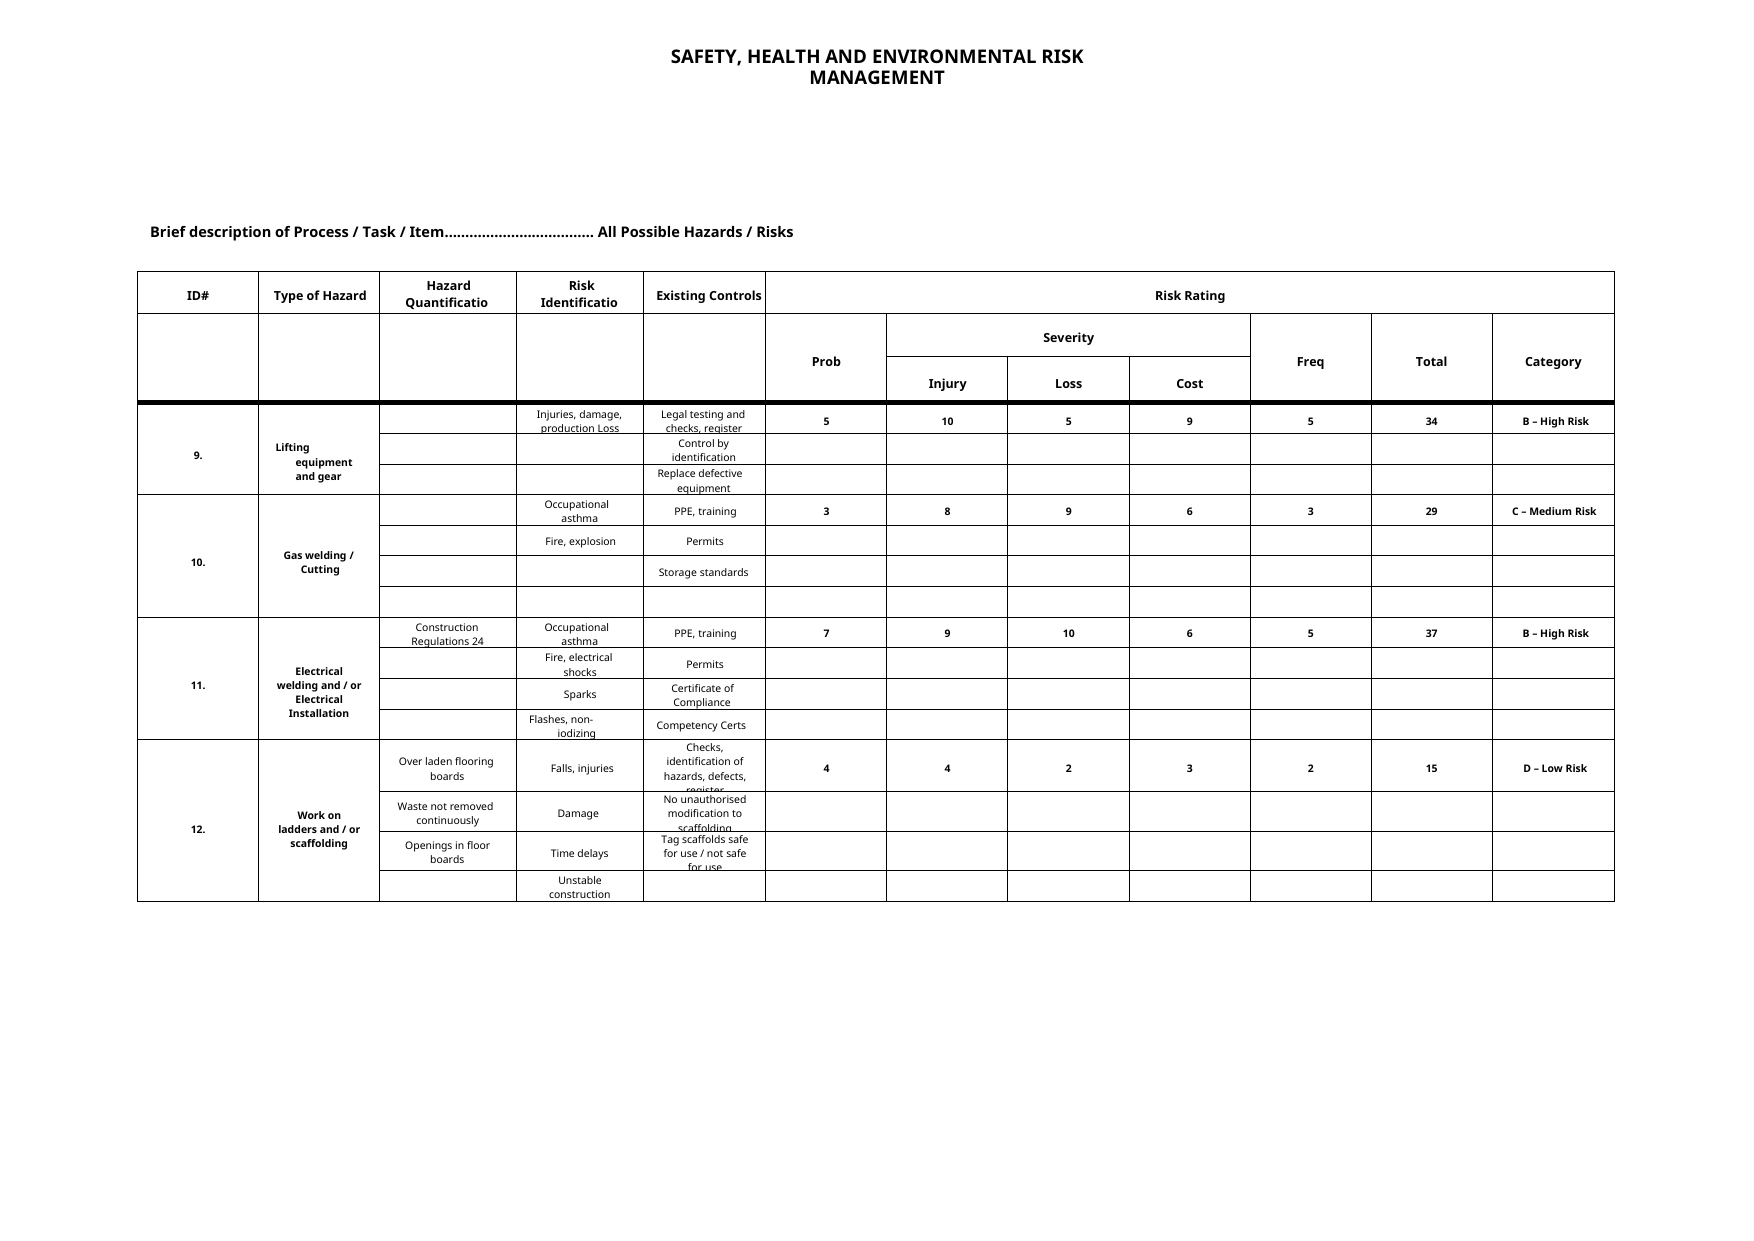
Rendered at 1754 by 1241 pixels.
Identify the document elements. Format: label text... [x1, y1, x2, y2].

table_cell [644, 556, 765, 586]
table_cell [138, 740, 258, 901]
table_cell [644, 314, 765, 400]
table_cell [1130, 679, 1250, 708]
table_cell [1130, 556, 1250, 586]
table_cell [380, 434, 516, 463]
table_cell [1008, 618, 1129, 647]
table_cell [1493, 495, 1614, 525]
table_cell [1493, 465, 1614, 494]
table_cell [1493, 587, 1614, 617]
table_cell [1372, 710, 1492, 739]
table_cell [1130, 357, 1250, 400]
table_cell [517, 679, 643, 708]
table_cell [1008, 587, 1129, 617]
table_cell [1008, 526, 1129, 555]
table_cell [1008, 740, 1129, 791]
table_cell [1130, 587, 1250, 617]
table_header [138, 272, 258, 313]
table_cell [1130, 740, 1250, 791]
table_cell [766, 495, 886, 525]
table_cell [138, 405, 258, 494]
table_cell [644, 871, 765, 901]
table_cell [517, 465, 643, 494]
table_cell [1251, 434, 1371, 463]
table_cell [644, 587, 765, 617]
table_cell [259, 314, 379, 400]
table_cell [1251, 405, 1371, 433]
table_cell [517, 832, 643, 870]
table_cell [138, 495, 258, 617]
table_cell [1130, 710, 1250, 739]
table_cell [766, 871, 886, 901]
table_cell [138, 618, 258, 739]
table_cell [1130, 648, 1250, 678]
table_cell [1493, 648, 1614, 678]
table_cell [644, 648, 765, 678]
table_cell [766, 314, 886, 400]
text Brief description of Process / Task / Item……………………………… All Possible Hazards / Risks [150, 222, 1627, 242]
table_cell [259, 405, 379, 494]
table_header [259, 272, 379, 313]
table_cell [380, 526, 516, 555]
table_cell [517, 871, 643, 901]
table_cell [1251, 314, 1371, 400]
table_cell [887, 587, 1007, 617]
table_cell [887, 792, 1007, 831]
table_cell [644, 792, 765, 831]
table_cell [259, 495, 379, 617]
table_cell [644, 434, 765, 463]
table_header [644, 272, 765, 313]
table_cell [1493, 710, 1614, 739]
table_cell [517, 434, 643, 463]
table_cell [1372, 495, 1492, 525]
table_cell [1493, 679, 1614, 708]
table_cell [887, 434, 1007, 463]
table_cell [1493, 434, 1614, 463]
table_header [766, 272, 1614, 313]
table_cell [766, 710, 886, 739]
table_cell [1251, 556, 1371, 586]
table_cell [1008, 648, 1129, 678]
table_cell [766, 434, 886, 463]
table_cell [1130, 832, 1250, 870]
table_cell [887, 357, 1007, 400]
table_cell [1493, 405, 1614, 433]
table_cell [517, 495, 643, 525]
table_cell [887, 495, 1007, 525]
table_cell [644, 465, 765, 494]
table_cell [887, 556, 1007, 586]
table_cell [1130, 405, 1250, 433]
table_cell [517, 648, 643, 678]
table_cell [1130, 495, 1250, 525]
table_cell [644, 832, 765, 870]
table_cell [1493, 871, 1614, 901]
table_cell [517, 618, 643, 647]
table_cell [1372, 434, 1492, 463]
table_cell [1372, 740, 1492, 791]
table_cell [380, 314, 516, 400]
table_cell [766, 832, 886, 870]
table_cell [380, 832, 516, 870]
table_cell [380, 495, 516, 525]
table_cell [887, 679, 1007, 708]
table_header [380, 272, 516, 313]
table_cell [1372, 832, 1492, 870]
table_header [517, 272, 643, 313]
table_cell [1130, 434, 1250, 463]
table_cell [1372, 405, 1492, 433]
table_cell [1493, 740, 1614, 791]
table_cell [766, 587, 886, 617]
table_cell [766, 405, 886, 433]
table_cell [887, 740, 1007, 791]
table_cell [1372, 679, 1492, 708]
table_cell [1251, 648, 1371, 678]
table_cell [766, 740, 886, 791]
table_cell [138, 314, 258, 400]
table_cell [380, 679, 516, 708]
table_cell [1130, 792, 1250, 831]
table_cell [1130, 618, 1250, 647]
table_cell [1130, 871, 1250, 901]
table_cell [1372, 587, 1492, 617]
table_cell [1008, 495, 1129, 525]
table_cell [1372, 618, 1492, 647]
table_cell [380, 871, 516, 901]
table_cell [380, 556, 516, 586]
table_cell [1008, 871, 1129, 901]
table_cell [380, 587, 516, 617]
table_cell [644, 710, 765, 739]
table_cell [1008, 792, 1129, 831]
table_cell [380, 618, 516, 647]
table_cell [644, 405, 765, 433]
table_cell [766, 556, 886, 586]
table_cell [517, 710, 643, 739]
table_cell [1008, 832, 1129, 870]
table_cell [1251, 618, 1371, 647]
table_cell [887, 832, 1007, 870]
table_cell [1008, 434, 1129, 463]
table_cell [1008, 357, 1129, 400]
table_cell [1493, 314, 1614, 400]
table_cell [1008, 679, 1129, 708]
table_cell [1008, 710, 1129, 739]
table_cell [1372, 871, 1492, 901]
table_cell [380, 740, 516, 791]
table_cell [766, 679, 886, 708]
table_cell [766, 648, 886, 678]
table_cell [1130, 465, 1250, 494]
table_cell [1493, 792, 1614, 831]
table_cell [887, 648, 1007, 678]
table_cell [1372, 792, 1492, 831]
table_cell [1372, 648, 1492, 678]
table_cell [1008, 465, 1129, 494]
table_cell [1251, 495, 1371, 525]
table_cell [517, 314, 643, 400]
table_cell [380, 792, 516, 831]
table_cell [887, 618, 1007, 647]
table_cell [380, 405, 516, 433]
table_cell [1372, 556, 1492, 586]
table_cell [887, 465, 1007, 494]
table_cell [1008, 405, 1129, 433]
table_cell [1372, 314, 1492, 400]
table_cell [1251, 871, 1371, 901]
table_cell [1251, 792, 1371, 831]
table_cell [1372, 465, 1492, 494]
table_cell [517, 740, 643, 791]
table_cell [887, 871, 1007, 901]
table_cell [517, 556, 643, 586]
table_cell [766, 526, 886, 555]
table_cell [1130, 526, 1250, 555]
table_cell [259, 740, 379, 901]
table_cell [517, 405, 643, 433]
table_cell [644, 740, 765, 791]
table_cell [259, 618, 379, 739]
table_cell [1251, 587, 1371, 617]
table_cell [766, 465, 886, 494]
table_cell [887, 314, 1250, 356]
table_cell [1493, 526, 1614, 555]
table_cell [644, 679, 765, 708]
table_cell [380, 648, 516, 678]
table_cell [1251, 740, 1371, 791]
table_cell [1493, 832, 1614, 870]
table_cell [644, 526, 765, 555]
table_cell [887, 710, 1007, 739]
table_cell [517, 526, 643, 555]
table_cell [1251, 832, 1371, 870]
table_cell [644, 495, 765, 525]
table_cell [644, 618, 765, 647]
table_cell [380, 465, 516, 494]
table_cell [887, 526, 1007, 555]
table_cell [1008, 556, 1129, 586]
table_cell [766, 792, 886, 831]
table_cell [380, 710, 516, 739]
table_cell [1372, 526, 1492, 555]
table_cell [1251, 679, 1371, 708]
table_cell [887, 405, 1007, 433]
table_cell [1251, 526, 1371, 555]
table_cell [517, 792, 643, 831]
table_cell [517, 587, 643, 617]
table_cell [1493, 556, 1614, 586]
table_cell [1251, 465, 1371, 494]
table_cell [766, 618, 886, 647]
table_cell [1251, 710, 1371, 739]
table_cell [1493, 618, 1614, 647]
